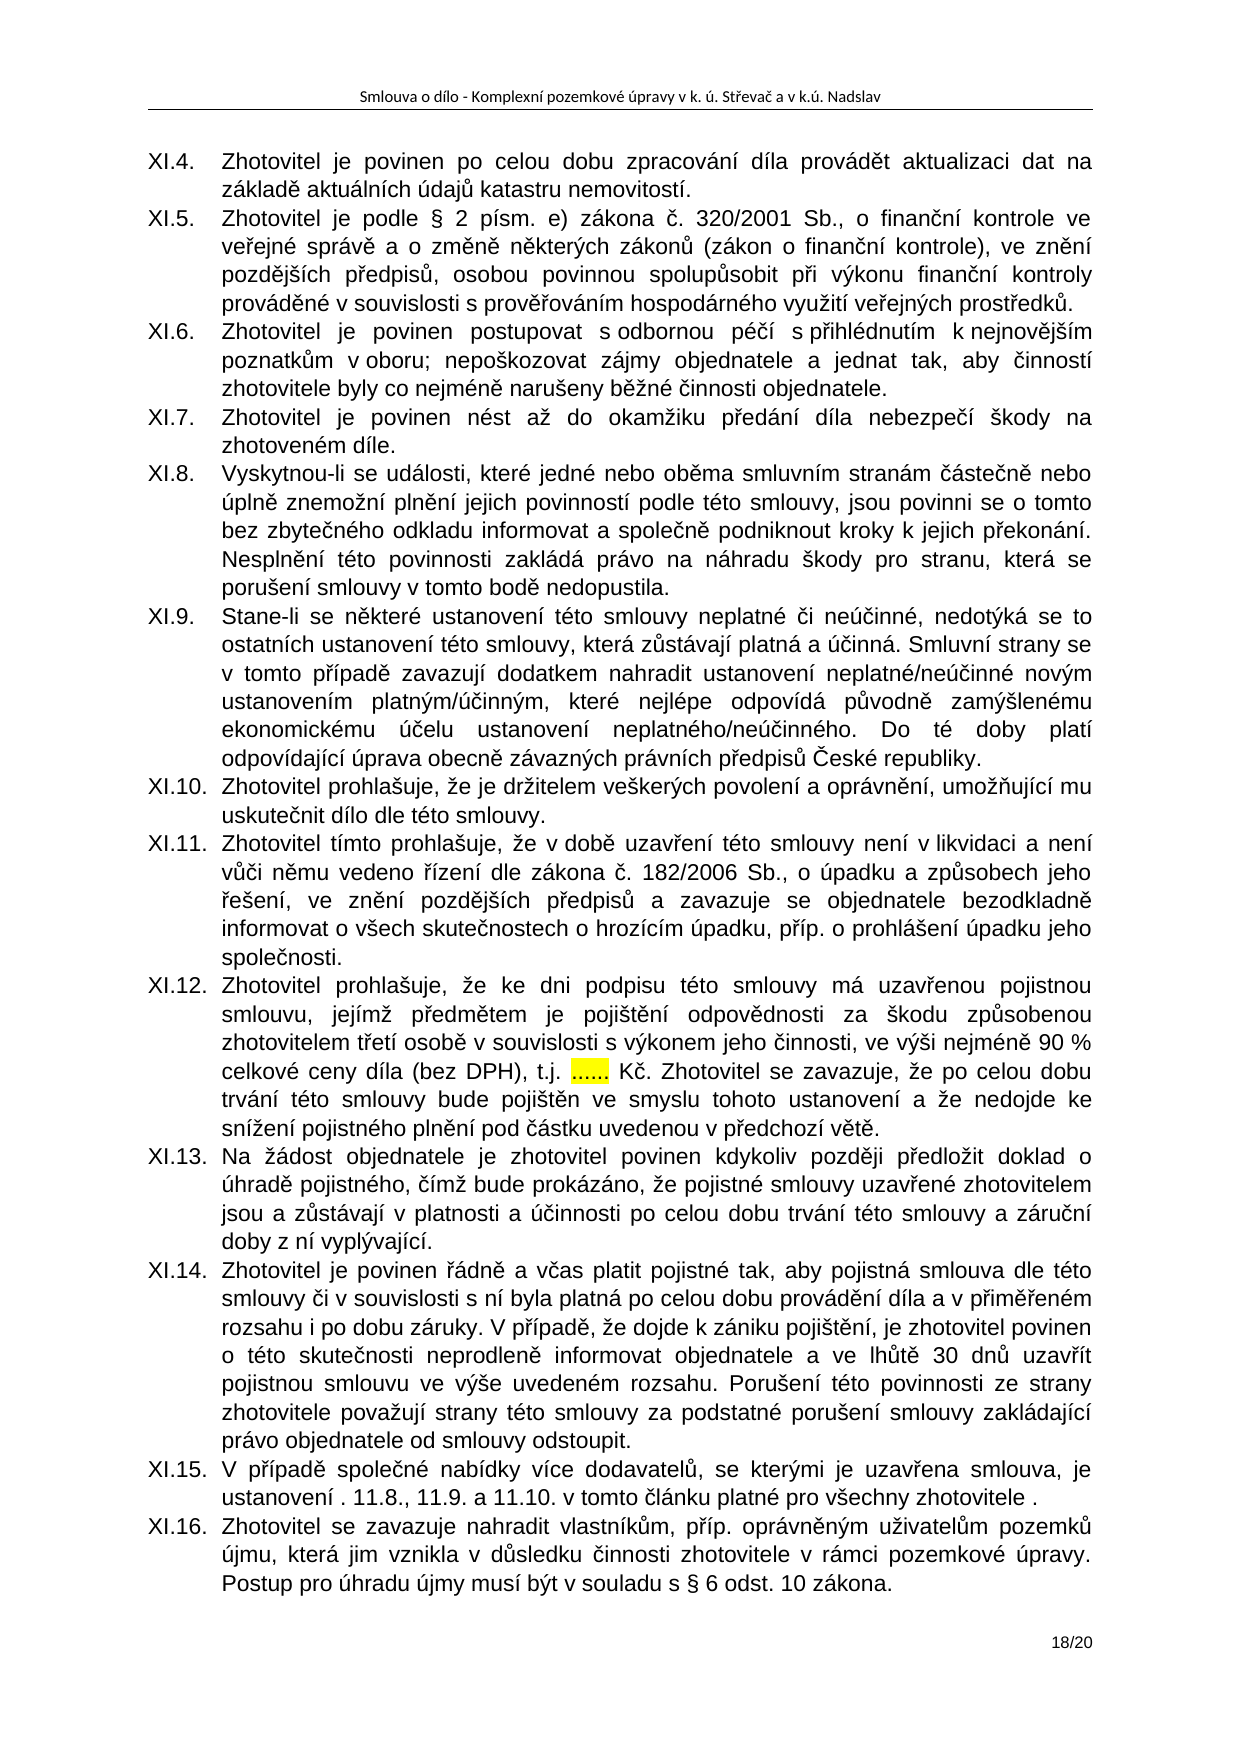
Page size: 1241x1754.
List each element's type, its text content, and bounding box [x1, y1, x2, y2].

list Zhotovitel tímto prohlašuje, že v době uzavření této smlouvy není v likvidaci a není vůči němu vedeno řízení dle zákona č. 182/2006 Sb., o úpadku a způsobech jeho řešení, ve znění pozdějších předpisů a zavazuje se objednatele bezodkladně informovat o všech skutečnostech o hrozícím úpadku, příp. o prohlášení úpadku jeho společnosti. [148, 830, 1093, 970]
list Zhotovitel je povinen řádně a včas platit pojistné tak, aby pojistná smlouva dle této smlouvy či v souvislosti s ní byla platná po celou dobu provádění díla a v přiměřeném rozsahu i po dobu záruky. V případě, že dojde k zániku pojištění, je zhotovitel povinen o této skutečnosti neprodleně informovat objednatele a ve lhůtě 30 dnů uzavřít pojistnou smlouvu ve výše uvedeném rozsahu. Porušení této povinnosti ze strany zhotovitele považují strany této smlouvy za podstatné porušení smlouvy zakládající právo objednatele od smlouvy odstoupit. [148, 1257, 1093, 1454]
list Zhotovitel prohlašuje, že je držitelem veškerých povolení a oprávnění, umožňující mu uskutečnit dílo dle této smlouvy. [148, 773, 1093, 828]
list Zhotovitel je podle § 2 písm. e) zákona č. 320/2001 Sb., o finanční kontrole ve veřejné správě a o změně některých zákonů (zákon o finanční kontrole), ve znění pozdějších předpisů, osobou povinnou spolupůsobit při výkonu finanční kontroly prováděné v souvislosti s prověřováním hospodárného využití veřejných prostředků. [148, 204, 1093, 316]
list Vyskytnou-li se události, které jedné nebo oběma smluvním stranám částečně nebo úplně znemožní plnění jejich povinností podle této smlouvy, jsou povinni se o tomto bez zbytečného odkladu informovat a společně podniknout kroky k jejich překonání. Nesplnění této povinnosti zakládá právo na náhradu škody pro stranu, která se porušení smlouvy v tomto bodě nedopustila. [148, 460, 1093, 601]
list V případě společné nabídky více dodavatelů, se kterými je uzavřena smlouva, je ustanovení . 11.8., 11.9. a 11.10. v tomto článku platné pro všechny zhotovitele . [148, 1456, 1093, 1511]
list Zhotovitel je povinen nést až do okamžiku předání díla nebezpečí škody na zhotoveném díle. [148, 403, 1093, 458]
list Zhotovitel se zavazuje nahradit vlastníkům, příp. oprávněným uživatelům pozemků újmu, která jim vznikla v důsledku činnosti zhotovitele v rámci pozemkové úpravy. Postup pro úhradu újmy musí být v souladu s § 6 odst. 10 zákona. [148, 1513, 1093, 1596]
list Na žádost objednatele je zhotovitel povinen kdykoliv později předložit doklad o úhradě pojistného, čímž bude prokázáno, že pojistné smlouvy uzavřené zhotovitelem jsou a zůstávají v platnosti a účinnosti po celou dobu trvání této smlouvy a záruční doby z ní vyplývající. [148, 1143, 1093, 1254]
list Zhotovitel je povinen po celou dobu zpracování díla provádět aktualizaci dat na základě aktuálních údajů katastru nemovitostí. [148, 148, 1093, 202]
list Stane-li se některé ustanovení této smlouvy neplatné či neúčinné, nedotýká se to ostatních ustanovení této smlouvy, která zůstávají platná a účinná. Smluvní strany se v tomto případě zavazují dodatkem nahradit ustanovení neplatné/neúčinné novým ustanovením platným/účinným, které nejlépe odpovídá původně zamýšlenému ekonomickému účelu ustanovení neplatného/neúčinného. Do té doby platí odpovídající úprava obecně závazných právních předpisů České republiky. [148, 603, 1093, 771]
list Zhotovitel je povinen postupovat s odbornou péčí s přihlédnutím k nejnovějším poznatkům v oboru; nepoškozovat zájmy objednatele a jednat tak, aby činností zhotovitele byly co nejméně narušeny běžné činnosti objednatele. [148, 318, 1093, 401]
list Zhotovitel prohlašuje, že ke dni podpisu této smlouvy má uzavřenou pojistnou smlouvu, jejímž předmětem je pojištění odpovědnosti za škodu způsobenou zhotovitelem třetí osobě v souvislosti s výkonem jeho činnosti, ve výši nejméně 90 % celkové ceny díla (bez DPH), t.j. ...... Kč. Zhotovitel se zavazuje, že po celou dobu trvání této smlouvy bude pojištěn ve smyslu tohoto ustanovení a že nedojde ke snížení pojistného plnění pod částku uvedenou v předchozí větě. [148, 972, 1093, 1141]
